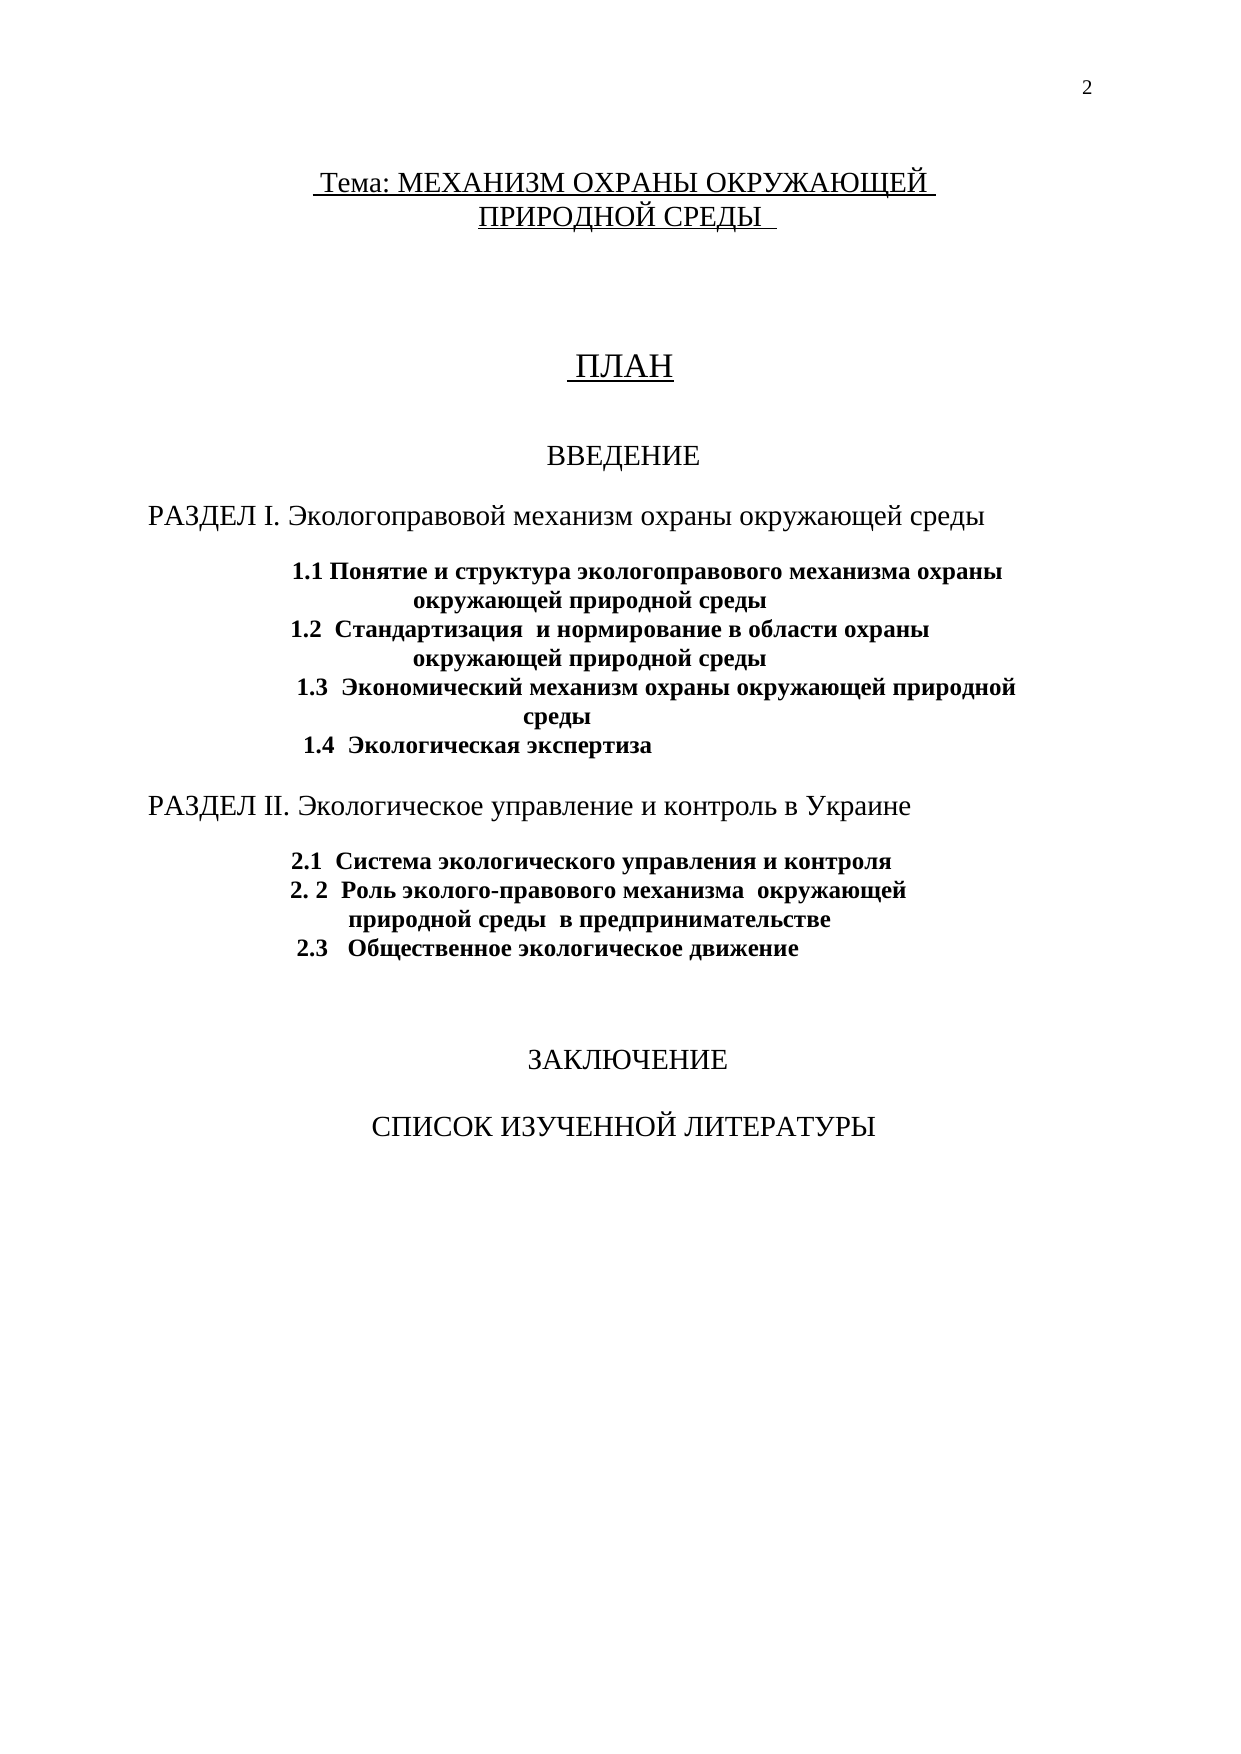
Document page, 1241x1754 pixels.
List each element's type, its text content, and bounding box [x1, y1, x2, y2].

text окружающей природной среды [148, 585, 1092, 614]
text ЗАКЛЮЧЕНИЕ [148, 1042, 1092, 1076]
text 1.2 Стандартизация и нормирование в области охраны [148, 614, 1092, 643]
text 1.3 Экономический механизм охраны окружающей природной [148, 672, 1092, 701]
text среды [148, 701, 1092, 730]
text ПРИРОДНОЙ СРЕДЫ [148, 199, 1092, 232]
text Тема: МЕХАНИЗМ ОХРАНЫ ОКРУЖАЮЩЕЙ [148, 165, 1092, 199]
text ВВЕДЕНИЕ [148, 438, 1092, 472]
text 2. 2 Роль эколого-правового механизма окружающей [148, 875, 1092, 904]
text окружающей природной среды [148, 643, 1092, 672]
text РАЗДЕЛ II. Экологическое управление и контроль в Украине [148, 788, 1092, 822]
text СПИСОК ИЗУЧЕННОЙ ЛИТЕРАТУРЫ [148, 1109, 1092, 1143]
text 1.1 Понятие и структура экологоправового механизма охраны [148, 556, 1092, 585]
text РАЗДЕЛ I. Экологоправовой механизм охраны окружающей среды [148, 498, 1092, 532]
text природной среды в предпринимательстве [148, 904, 1092, 933]
text 2.3 Общественное экологическое движение [148, 933, 1092, 962]
text 2.1 Система экологического управления и контроля [148, 846, 1092, 875]
text ПЛАН [148, 346, 1092, 385]
text 1.4 Экологическая экспертиза [148, 730, 1092, 759]
